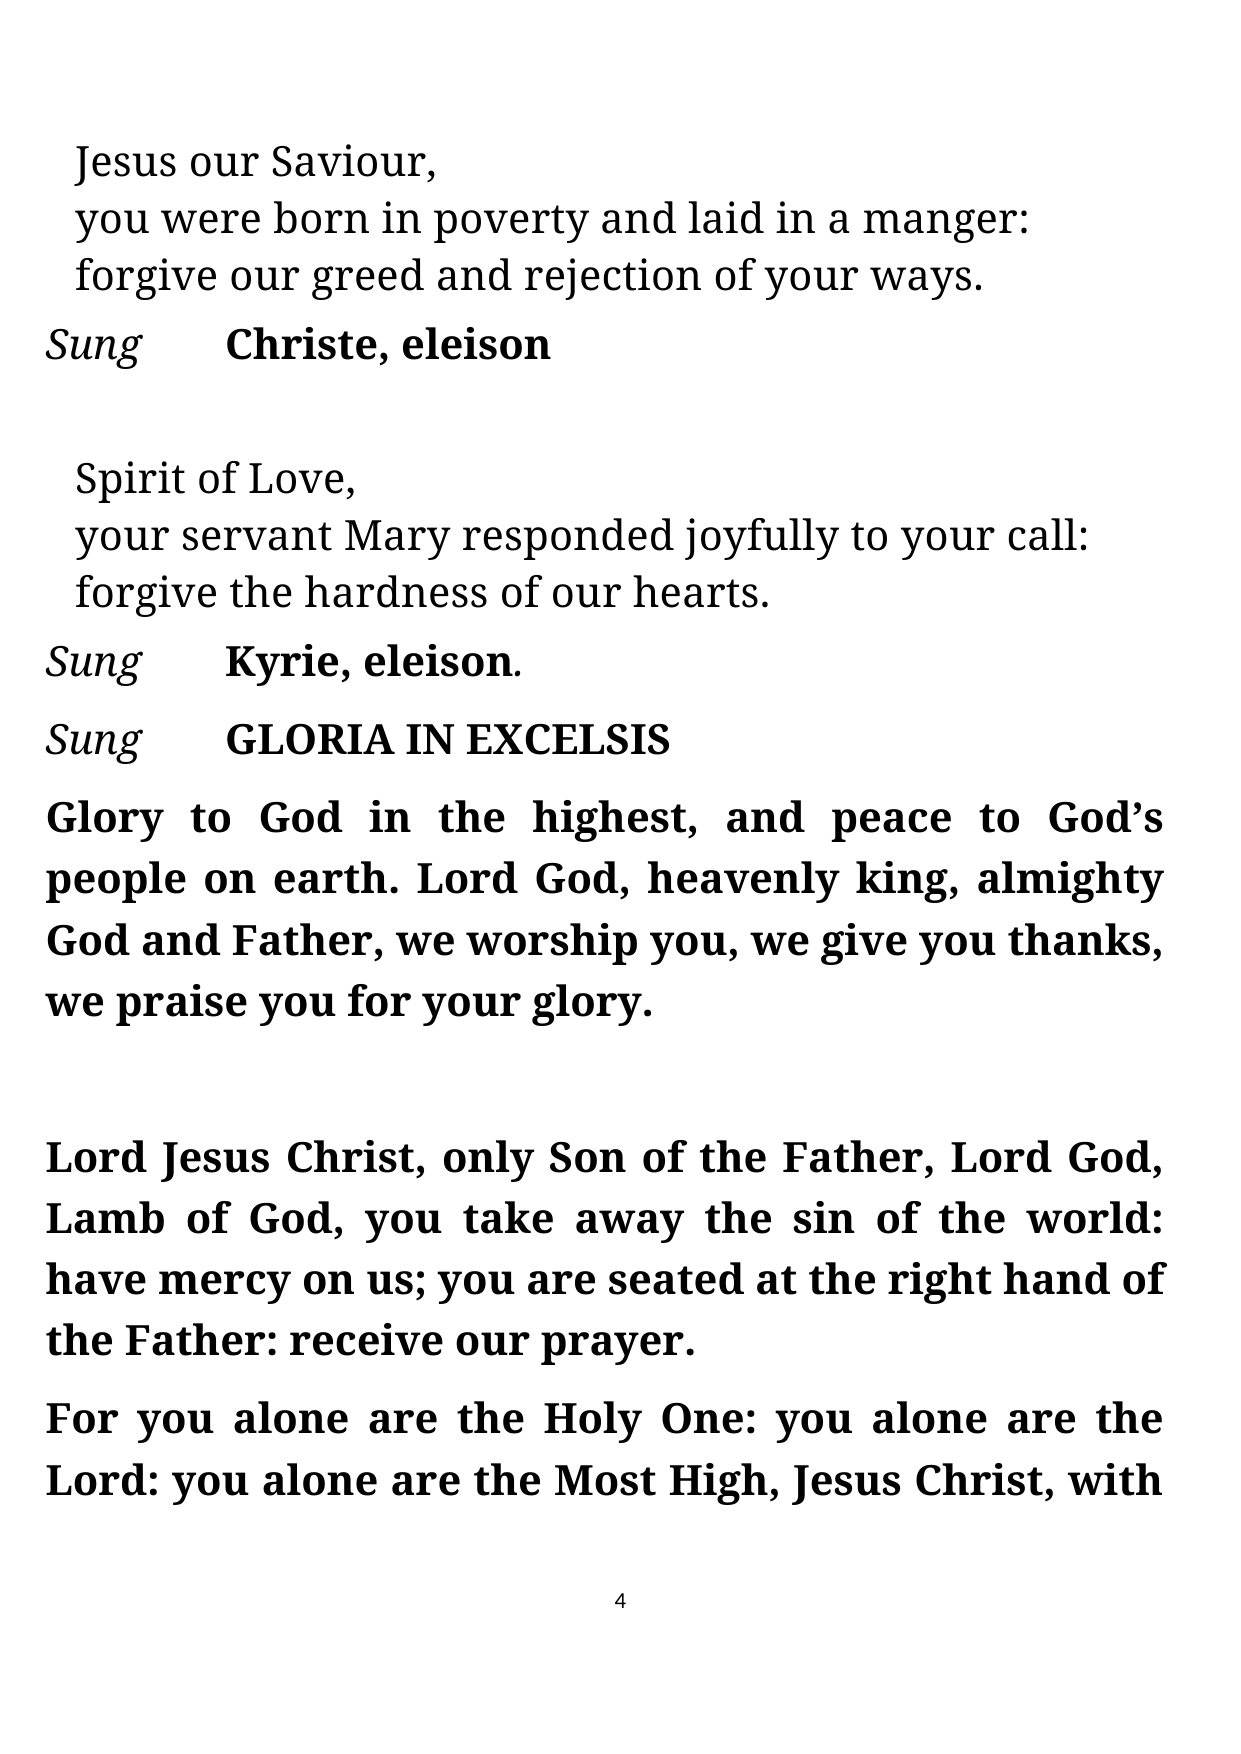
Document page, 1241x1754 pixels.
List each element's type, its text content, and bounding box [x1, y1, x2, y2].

text forgive the hardness of our hearts. [75, 563, 1165, 619]
text your servant Mary responded joyfully to your call: [75, 506, 1165, 563]
text Sung GLORIA IN EXCELSIS [45, 710, 1165, 767]
text Jesus our Saviour, [75, 132, 1165, 188]
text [45, 1389, 1165, 1507]
text Sung Kyrie, eleison. [45, 632, 1165, 689]
text Lord Jesus Christ, only Son of the Father, Lord God, Lamb of God, you take away the sin of the world: have mercy on us; you are seated at the right hand of the Father: receive our prayer. [45, 1127, 1165, 1368]
text Spirit of Love, [75, 449, 1165, 506]
text Sung Christe, eleison [45, 314, 1165, 371]
text you were born in poverty and laid in a manger: [75, 188, 1165, 245]
text Glory to God in the highest, and peace to God’s people on earth. Lord God, heavenly king, almighty God and Father, we worship you, we give you thanks, we praise you for your glory. [45, 788, 1165, 1028]
text forgive our greed and rejection of your ways. [75, 245, 1165, 302]
